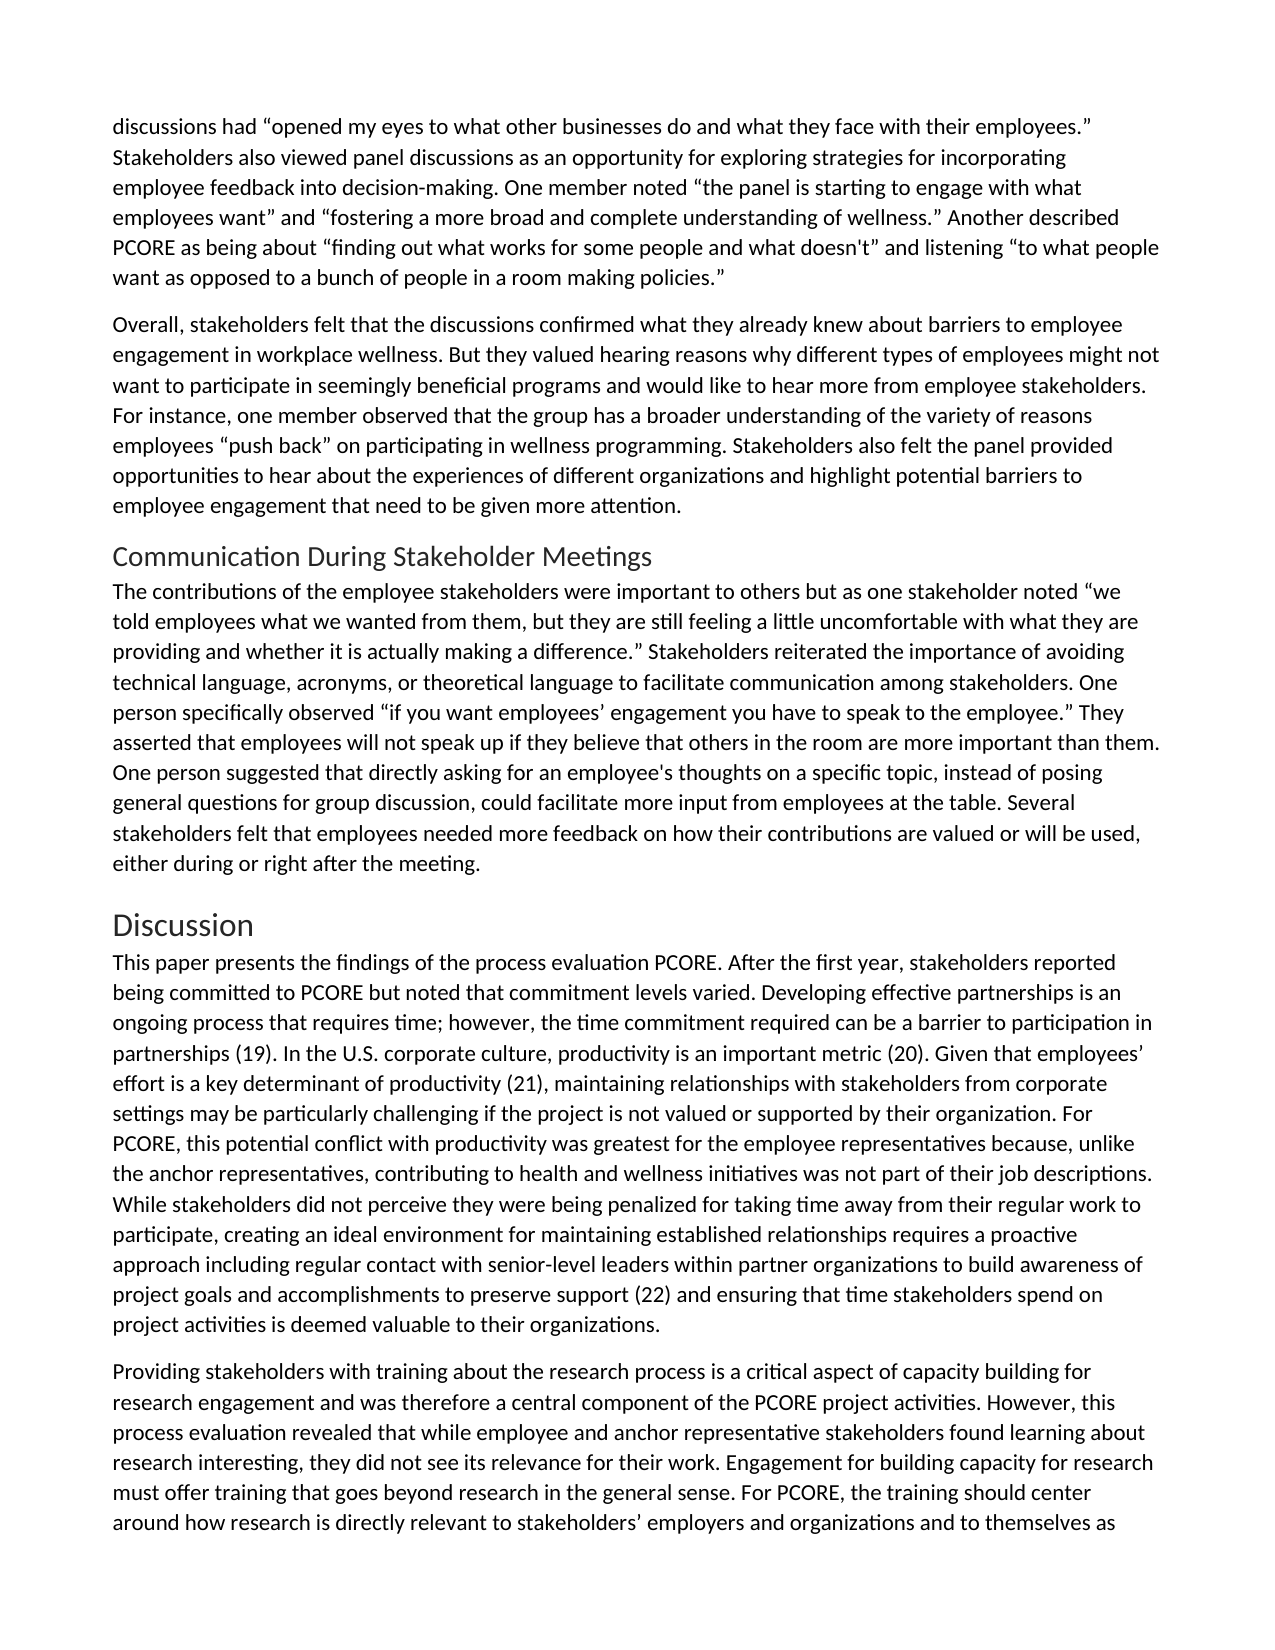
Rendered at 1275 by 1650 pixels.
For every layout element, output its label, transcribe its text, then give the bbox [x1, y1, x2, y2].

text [112, 112, 1162, 292]
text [112, 1357, 1162, 1536]
subtitle Communication During Stakeholder Meetings [112, 538, 1162, 574]
text The contributions of the employee stakeholders were important to others but as one stakeholder noted “we told employees what we wanted from them, but they are still feeling a little uncomfortable with what they are providing and whether it is actually making a difference.” Stakeholders reiterated the importance of avoiding technical language, acronyms, or theoretical language to facilitate communication among stakeholders. One person specifically observed “if you want employees’ engagement you have to speak to the employee.” They asserted that employees will not speak up if they believe that others in the room are more important than them. One person suggested that directly asking for an employee's thoughts on a specific topic, instead of posing general questions for group discussion, could facilitate more input from employees at the table. Several stakeholders felt that employees needed more feedback on how their contributions are valued or will be used, either during or right after the meeting. [112, 577, 1162, 877]
text This paper presents the findings of the process evaluation PCORE. After the first year, stakeholders reported being committed to PCORE but noted that commitment levels varied. Developing effective partnerships is an ongoing process that requires time; however, the time commitment required can be a barrier to participation in partnerships (19). In the U.S. corporate culture, productivity is an important metric (20). Given that employees’ effort is a key determinant of productivity (21), maintaining relationships with stakeholders from corporate settings may be particularly challenging if the project is not valued or supported by their organization. For PCORE, this potential conflict with productivity was greatest for the employee representatives because, unlike the anchor representatives, contributing to health and wellness initiatives was not part of their job descriptions. While stakeholders did not perceive they were being penalized for taking time away from their regular work to participate, creating an ideal environment for maintaining established relationships requires a proactive approach including regular contact with senior-level leaders within partner organizations to build awareness of project goals and accomplishments to preserve support (22) and ensuring that time stakeholders spend on project activities is deemed valuable to their organizations. [112, 948, 1162, 1338]
subtitle Discussion [112, 904, 1162, 945]
text Overall, stakeholders felt that the discussions confirmed what they already knew about barriers to employee engagement in workplace wellness. But they valued hearing reasons why different types of employees might not want to participate in seemingly beneficial programs and would like to hear more from employee stakeholders. For instance, one member observed that the group has a broader understanding of the variety of reasons employees “push back” on participating in wellness programming. Stakeholders also felt the panel provided opportunities to hear about the experiences of different organizations and highlight potential barriers to employee engagement that need to be given more attention. [112, 310, 1162, 520]
